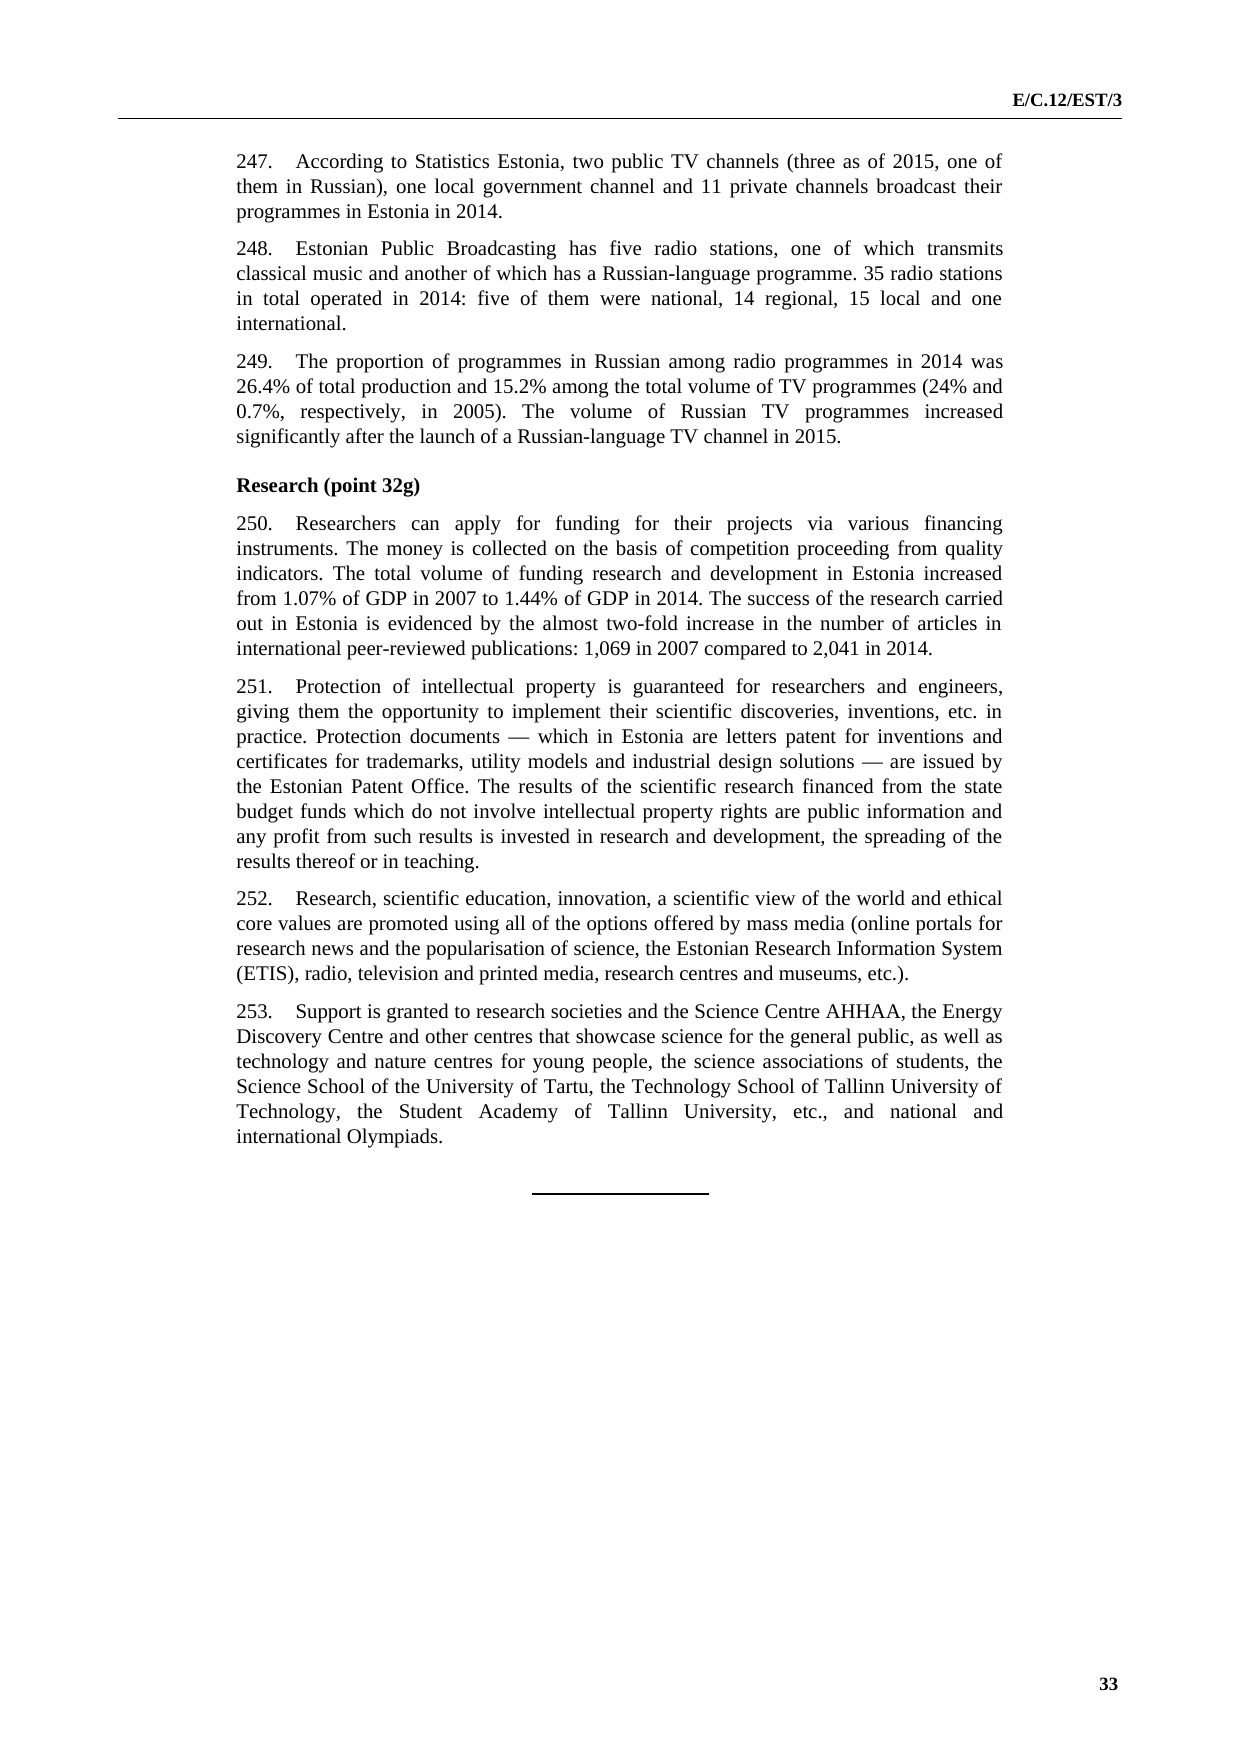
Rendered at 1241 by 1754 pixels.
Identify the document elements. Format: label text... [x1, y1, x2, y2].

text 253. Support is granted to research societies and the Science Centre AHHAA, the Energy Discovery Centre and other centres that showcase science for the general public, as well as technology and nature centres for young people, the science associations of students, the Science School of the University of Tartu, the Technology School of Tallinn University of Technology, the Student Academy of Tallinn University, etc., and national and international Olympiads. [236, 998, 1004, 1148]
text 249. The proportion of programmes in Russian among radio programmes in 2014 was 26.4% of total production and 15.2% among the total volume of TV programmes (24% and 0.7%, respectively, in 2005). The volume of Russian TV programmes increased significantly after the launch of a Russian-language TV channel in 2015. [236, 348, 1004, 448]
text 248. Estonian Public Broadcasting has five radio stations, one of which transmits classical music and another of which has a Russian-language programme. 35 radio stations in total operated in 2014: five of them were national, 14 regional, 15 local and one international. [236, 235, 1004, 335]
text 252. Research, scientific education, innovation, a scientific view of the world and ethical core values are promoted using all of the options offered by mass media (online portals for research news and the popularisation of science, the Estonian Research Information System (ETIS), radio, television and printed media, research centres and museums, etc.). [236, 885, 1004, 985]
text 251. Protection of intellectual property is guaranteed for researchers and engineers, giving them the opportunity to implement their scientific discoveries, inventions, etc. in practice. Protection documents — which in Estonia are letters patent for inventions and certificates for trademarks, utility models and industrial design solutions — are issued by the Estonian Patent Office. The results of the scientific research financed from the state budget funds which do not involve intellectual property rights are public information and any profit from such results is invested in research and development, the spreading of the results thereof or in teaching. [236, 673, 1004, 873]
text Research (point 32g) [118, 473, 1004, 498]
text 250. Researchers can apply for funding for their projects via various financing instruments. The money is collected on the basis of competition proceeding from quality indicators. The total volume of funding research and development in Estonia increased from 1.07% of GDP in 2007 to 1.44% of GDP in 2014. The success of the research carried out in Estonia is evidenced by the almost two-fold increase in the number of articles in international peer-reviewed publications: 1,069 in 2007 compared to 2,041 in 2014. [236, 510, 1004, 660]
text 247. According to Statistics Estonia, two public TV channels (three as of 2015, one of them in Russian), one local government channel and 11 private channels broadcast their programmes in Estonia in 2014. [236, 148, 1004, 223]
